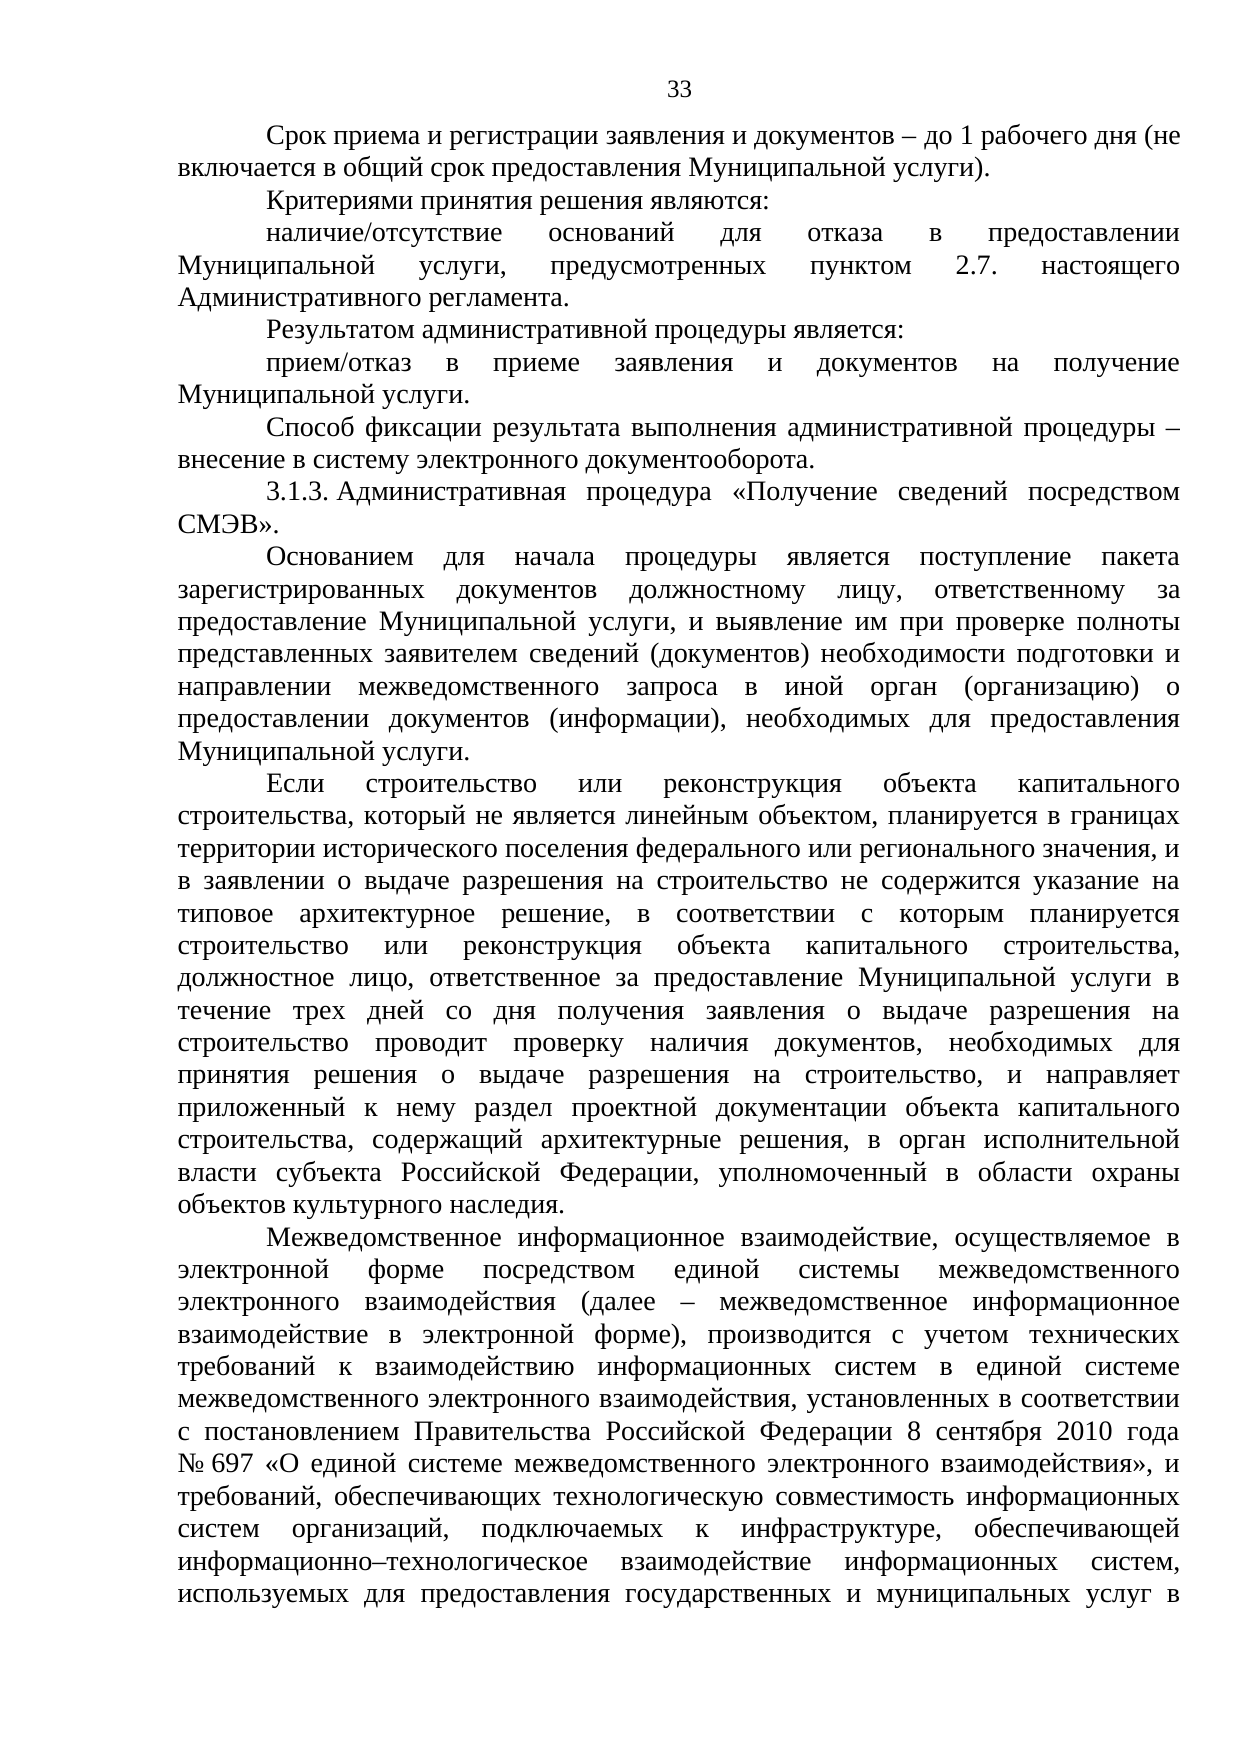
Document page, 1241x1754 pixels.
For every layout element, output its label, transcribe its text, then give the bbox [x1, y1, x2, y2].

text Результатом административной процедуры является: [177, 312, 1181, 345]
text Если строительство или реконструкция объекта капитального строительства, который не является линейным объектом, планируется в границах территории исторического поселения федерального или регионального значения, и в заявлении о выдаче разрешения на строительство не содержится указание на типовое архитектурное решение, в соответствии с которым планируется строительство или реконструкция объекта капитального строительства, должностное лицо, ответственное за предоставление Муниципальной услуги в течение трех дней со дня получения заявления о выдаче разрешения на строительство проводит проверку наличия документов, необходимых для принятия решения о выдаче разрешения на строительство, и направляет приложенный к нему раздел проектной документации объекта капитального строительства, содержащий архитектурные решения, в орган исполнительной власти субъекта Российской Федерации, уполномоченный в области охраны объектов культурного наследия. [177, 766, 1181, 1219]
text прием/отказ в приеме заявления и документов на получение Муниципальной услуги. [177, 345, 1181, 410]
text 3.1.3. Административная процедура «Получение сведений посредством СМЭВ». [177, 474, 1181, 539]
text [177, 1219, 1181, 1608]
text Критериями принятия решения являются: [177, 183, 1181, 215]
text Способ фиксации результата выполнения административной процедуры – внесение в систему электронного документооборота. [177, 410, 1181, 474]
text наличие/отсутствие оснований для отказа в предоставлении Муниципальной услуги, предусмотренных пунктом 2.7. настоящего Административного регламента. [177, 215, 1181, 312]
text Срок приема и регистрации заявления и документов – до 1 рабочего дня (не включается в общий срок предоставления Муниципальной услуги). [177, 118, 1181, 183]
text Основанием для начала процедуры является поступление пакета зарегистрированных документов должностному лицу, ответственному за предоставление Муниципальной услуги, и выявление им при проверке полноты представленных заявителем сведений (документов) необходимости подготовки и направлении межведомственного запроса в иной орган (организацию) о предоставлении документов (информации), необходимых для предоставления Муниципальной услуги. [177, 539, 1181, 766]
